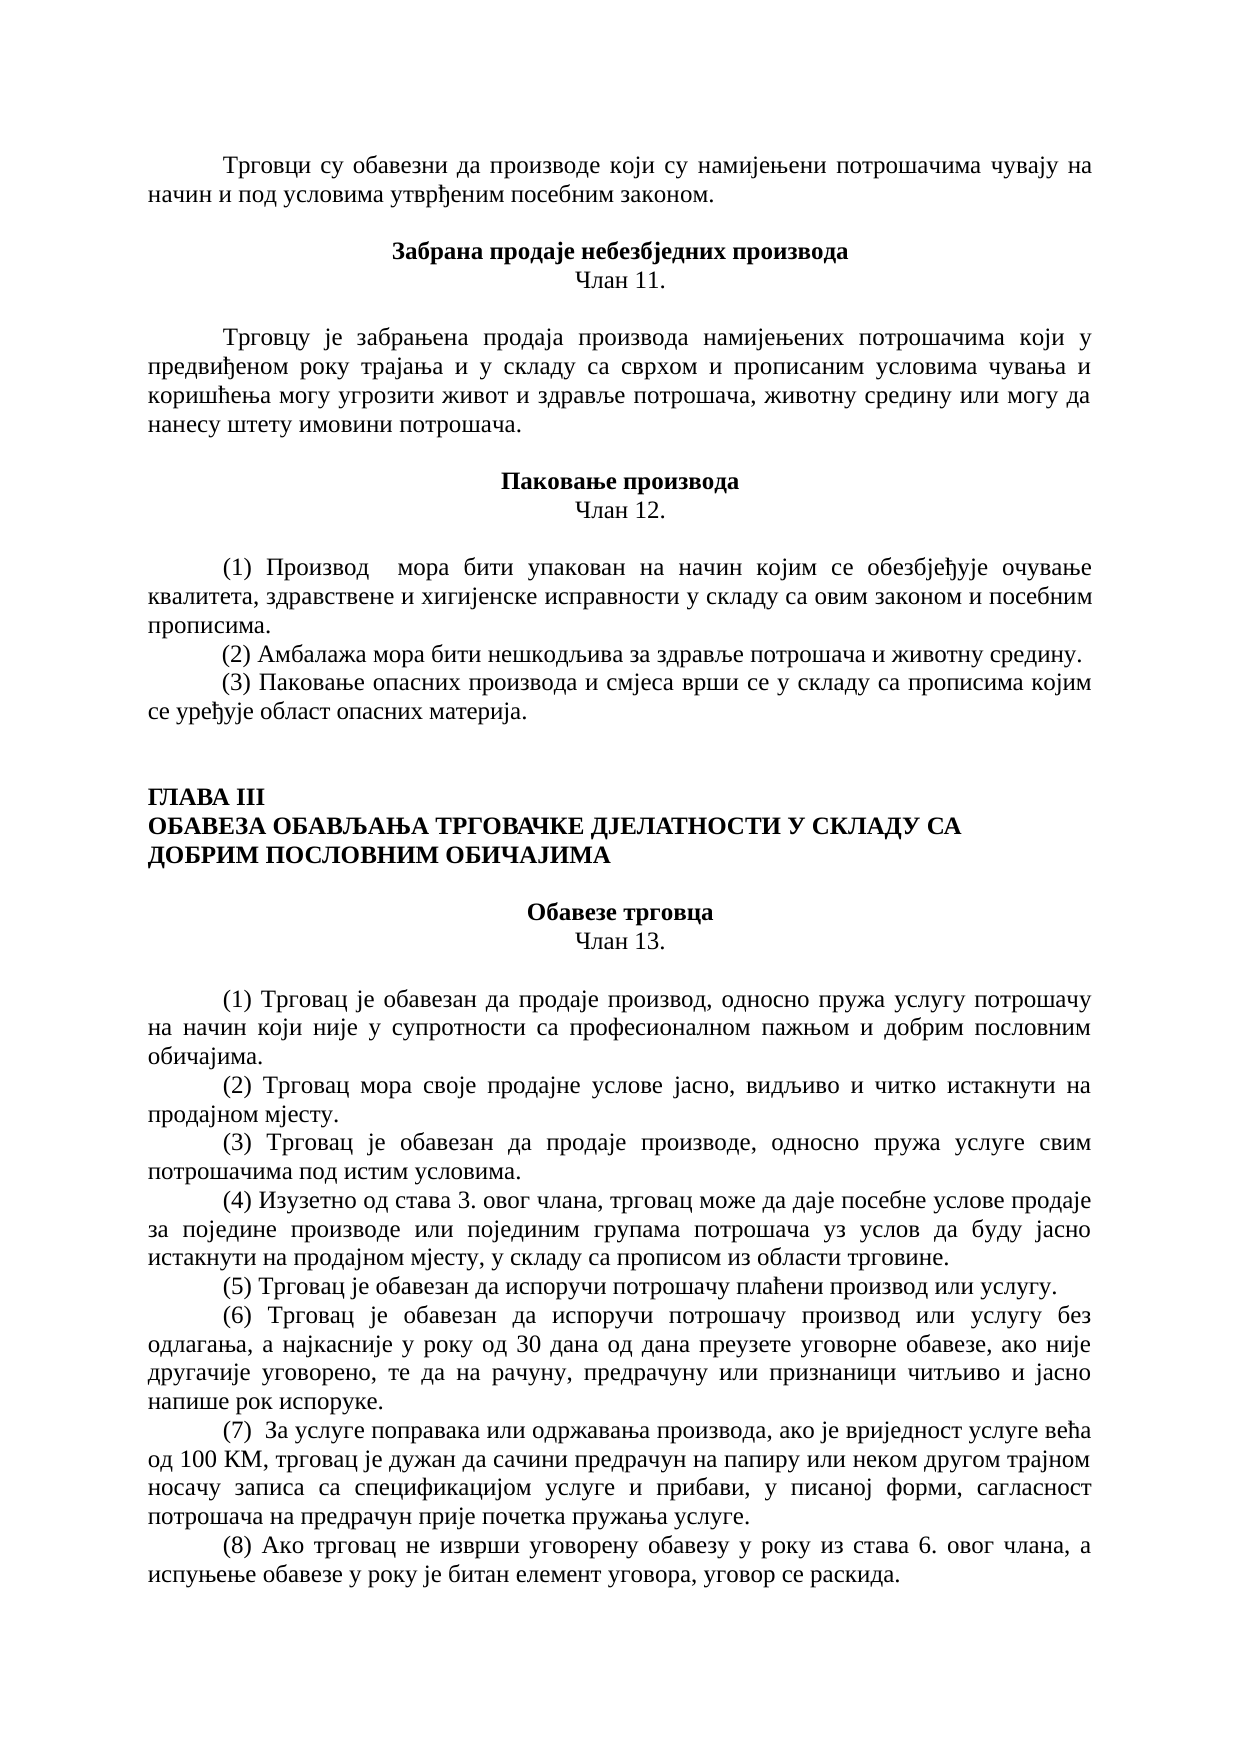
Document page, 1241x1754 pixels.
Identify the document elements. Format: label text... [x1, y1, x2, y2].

subtitle ОБАВЕЗА ОБАВЉАЊА ТРГОВАЧКЕ ДЈЕЛАТНОСТИ У СКЛАДУ СА [148, 811, 1092, 840]
text (5) Трговац је обавезан да испоручи потрошачу плаћени производ или услугу. [148, 1271, 1092, 1300]
text (2) Амбалажа мора бити нешкодљива за здравље потрошача и животну средину. [148, 639, 1092, 667]
text (1) Трговац је обавезан да продаје производ, односно пружа услугу потрошачу на начин који није у супротности са професионалном пажњом и добрим пословним обичајима. [148, 984, 1092, 1070]
text Забрана продаје небезбједних производа [148, 236, 1092, 265]
text Трговцу је забрањена продаја производа намијењених потрошачима који у предвиђеном року трајања и у складу са сврхом и прописаним условима чувања и коришћења могу угрозити живот и здравље потрошача, животну средину или могу да нанесу штету имовини потрошача. [148, 322, 1092, 437]
text Члан 12. [148, 495, 1092, 524]
subtitle ДОБРИМ ПОСЛОВНИМ ОБИЧАЈИМА [148, 840, 1092, 869]
text Трговци су обавезни да производе који су намијењени потрошачима чувају на начин и под условима утврђеним посебним законом. [148, 150, 1092, 207]
text (3) Трговац је обавезан да продаје производе, односно пружа услуге свим потрошачима под истим условима. [148, 1127, 1092, 1185]
subtitle ГЛАВА III [148, 782, 1092, 811]
text (3) Паковање опасних производа и смјеса врши се у складу са прописима којим се уређује област опасних материја. [148, 667, 1092, 725]
text (6) Трговац је обавезан да испоручи потрошачу производ или услугу без одлагања, а најкасније у року од 30 дана од дана преузете уговорне обавезе, ако није другачије уговорено, те да на рачуну, предрачуну или признаници читљиво и јасно напише рок испоруке. [148, 1300, 1092, 1415]
text (1) Производ мора бити упакован на начин којим се обезбјеђује очување квалитета, здравствене и хигијенске исправности у складу са овим законом и посебним прописима. [148, 552, 1092, 639]
text (8) Ако трговац не изврши уговорену обавезу у року из става 6. овог члана, а испуњење обавезе у року је битан елемент уговора, уговор се раскида. [148, 1530, 1092, 1587]
text (7) За услуге поправака или одржавања производа, ако је вриједност услуге већа од 100 КМ, трговац је дужан да сачини предрачун на папиру или неком другом трајном носачу записа са спецификацијом услуге и прибави, у писаној форми, сагласност потрошача на предрачун прије почетка пружања услуге. [148, 1415, 1092, 1530]
text Члан 13. [148, 926, 1092, 955]
text (2) Трговац мора своје продајне услове јасно, видљиво и читко истакнути на продајном мјесту. [148, 1070, 1092, 1127]
text (4) Изузетно од става 3. овог члана, трговац може да даје посебне услове продаје за поједине производе или појединим групама потрошача уз услов да буду јасно истакнути на продајном мјесту, у складу са прописом из области трговине. [148, 1185, 1092, 1271]
text Члан 11. [148, 265, 1092, 294]
text Обавезе трговца [148, 897, 1092, 926]
text Паковање производа [148, 466, 1092, 495]
